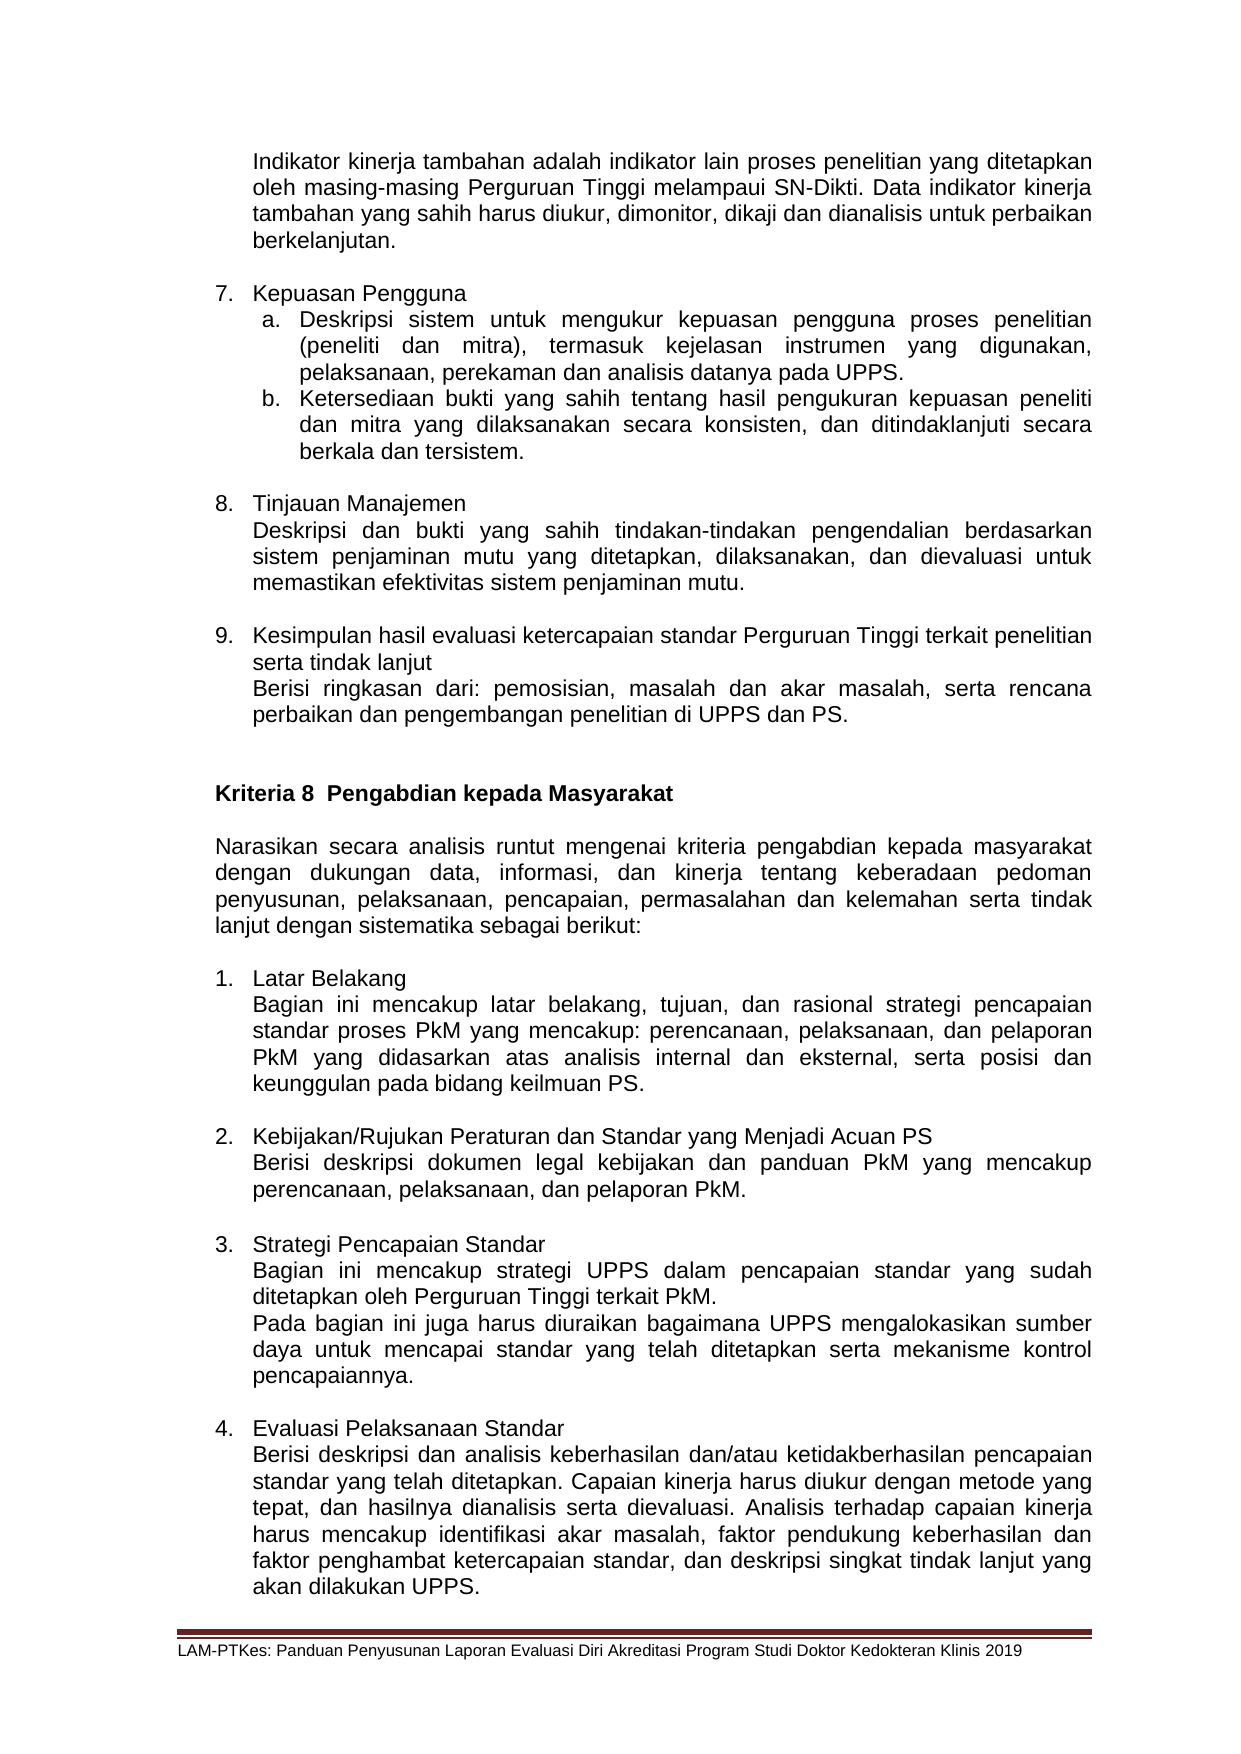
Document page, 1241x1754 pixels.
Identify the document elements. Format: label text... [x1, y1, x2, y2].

list Kepuasan Pengguna [215, 279, 1092, 306]
list Kesimpulan hasil evaluasi ketercapaian standar Perguruan Tinggi terkait penelitian serta tindak lanjut [215, 622, 1092, 675]
text Berisi deskripsi dan analisis keberhasilan dan/atau ketidakberhasilan pencapaian standar yang telah ditetapkan. Capaian kinerja harus diukur dengan metode yang tepat, dan hasilnya dianalisis serta dievaluasi. Analisis terhadap capaian kinerja harus mencakup identifikasi akar masalah, faktor pendukung keberhasilan dan faktor penghambat ketercapaian standar, dan deskripsi singkat tindak lanjut yang akan dilakukan UPPS. [252, 1441, 1092, 1599]
text Narasikan secara analisis runtut mengenai kriteria pengabdian kepada masyarakat dengan dukungan data, informasi, dan kinerja tentang keberadaan pedoman penyusunan, pelaksanaan, pencapaian, permasalahan dan kelemahan serta tindak lanjut dengan sistematika sebagai berikut: [215, 833, 1092, 938]
text Berisi deskripsi dokumen legal kebijakan dan panduan PkM yang mencakup perencanaan, pelaksanaan, dan pelaporan PkM. [252, 1149, 1092, 1202]
text Berisi ringkasan dari: pemosisian, masalah dan akar masalah, serta rencana perbaikan dan pengembangan penelitian di UPPS dan PS. [252, 675, 1092, 727]
list Strategi Pencapaian Standar [215, 1231, 1092, 1257]
text Deskripsi dan bukti yang sahih tindakan-tindakan pengendalian berdasarkan sistem penjaminan mutu yang ditetapkan, dilaksanakan, dan dievaluasi untuk memastikan efektivitas sistem penjaminan mutu. [252, 517, 1092, 596]
list Latar Belakang [215, 965, 1092, 991]
list Kebijakan/Rujukan Peraturan dan Standar yang Menjadi Acuan PS [215, 1123, 1092, 1149]
text Indikator kinerja tambahan adalah indikator lain proses penelitian yang ditetapkan oleh masing-masing Perguruan Tinggi melampaui SN-Dikti. Data indikator kinerja tambahan yang sahih harus diukur, dimonitor, dikaji dan dianalisis untuk perbaikan berkelanjutan. [252, 148, 1092, 253]
text Bagian ini mencakup strategi UPPS dalam pencapaian standar yang sudah ditetapkan oleh Perguruan Tinggi terkait PkM. [252, 1257, 1092, 1310]
list Deskripsi sistem untuk mengukur kepuasan pengguna proses penelitian (peneliti dan mitra), termasuk kejelasan instrumen yang digunakan, pelaksanaan, perekaman dan analisis datanya pada UPPS. [262, 306, 1092, 385]
list Ketersediaan bukti yang sahih tentang hasil pengukuran kepuasan peneliti dan mitra yang dilaksanakan secara konsisten, dan ditindaklanjuti secara berkala dan tersistem. [262, 385, 1092, 464]
subtitle Kriteria 8 Pengabdian kepada Masyarakat [215, 780, 1092, 807]
text Pada bagian ini juga harus diuraikan bagaimana UPPS mengalokasikan sumber daya untuk mencapai standar yang telah ditetapkan serta mekanisme kontrol pencapaiannya. [252, 1310, 1092, 1389]
list Evaluasi Pelaksanaan Standar [215, 1415, 1092, 1441]
text Bagian ini mencakup latar belakang, tujuan, dan rasional strategi pencapaian standar proses PkM yang mencakup: perencanaan, pelaksanaan, dan pelaporan PkM yang didasarkan atas analisis internal dan eksternal, serta posisi dan keunggulan pada bidang keilmuan PS. [252, 991, 1092, 1096]
list Tinjauan Manajemen [215, 490, 1092, 517]
